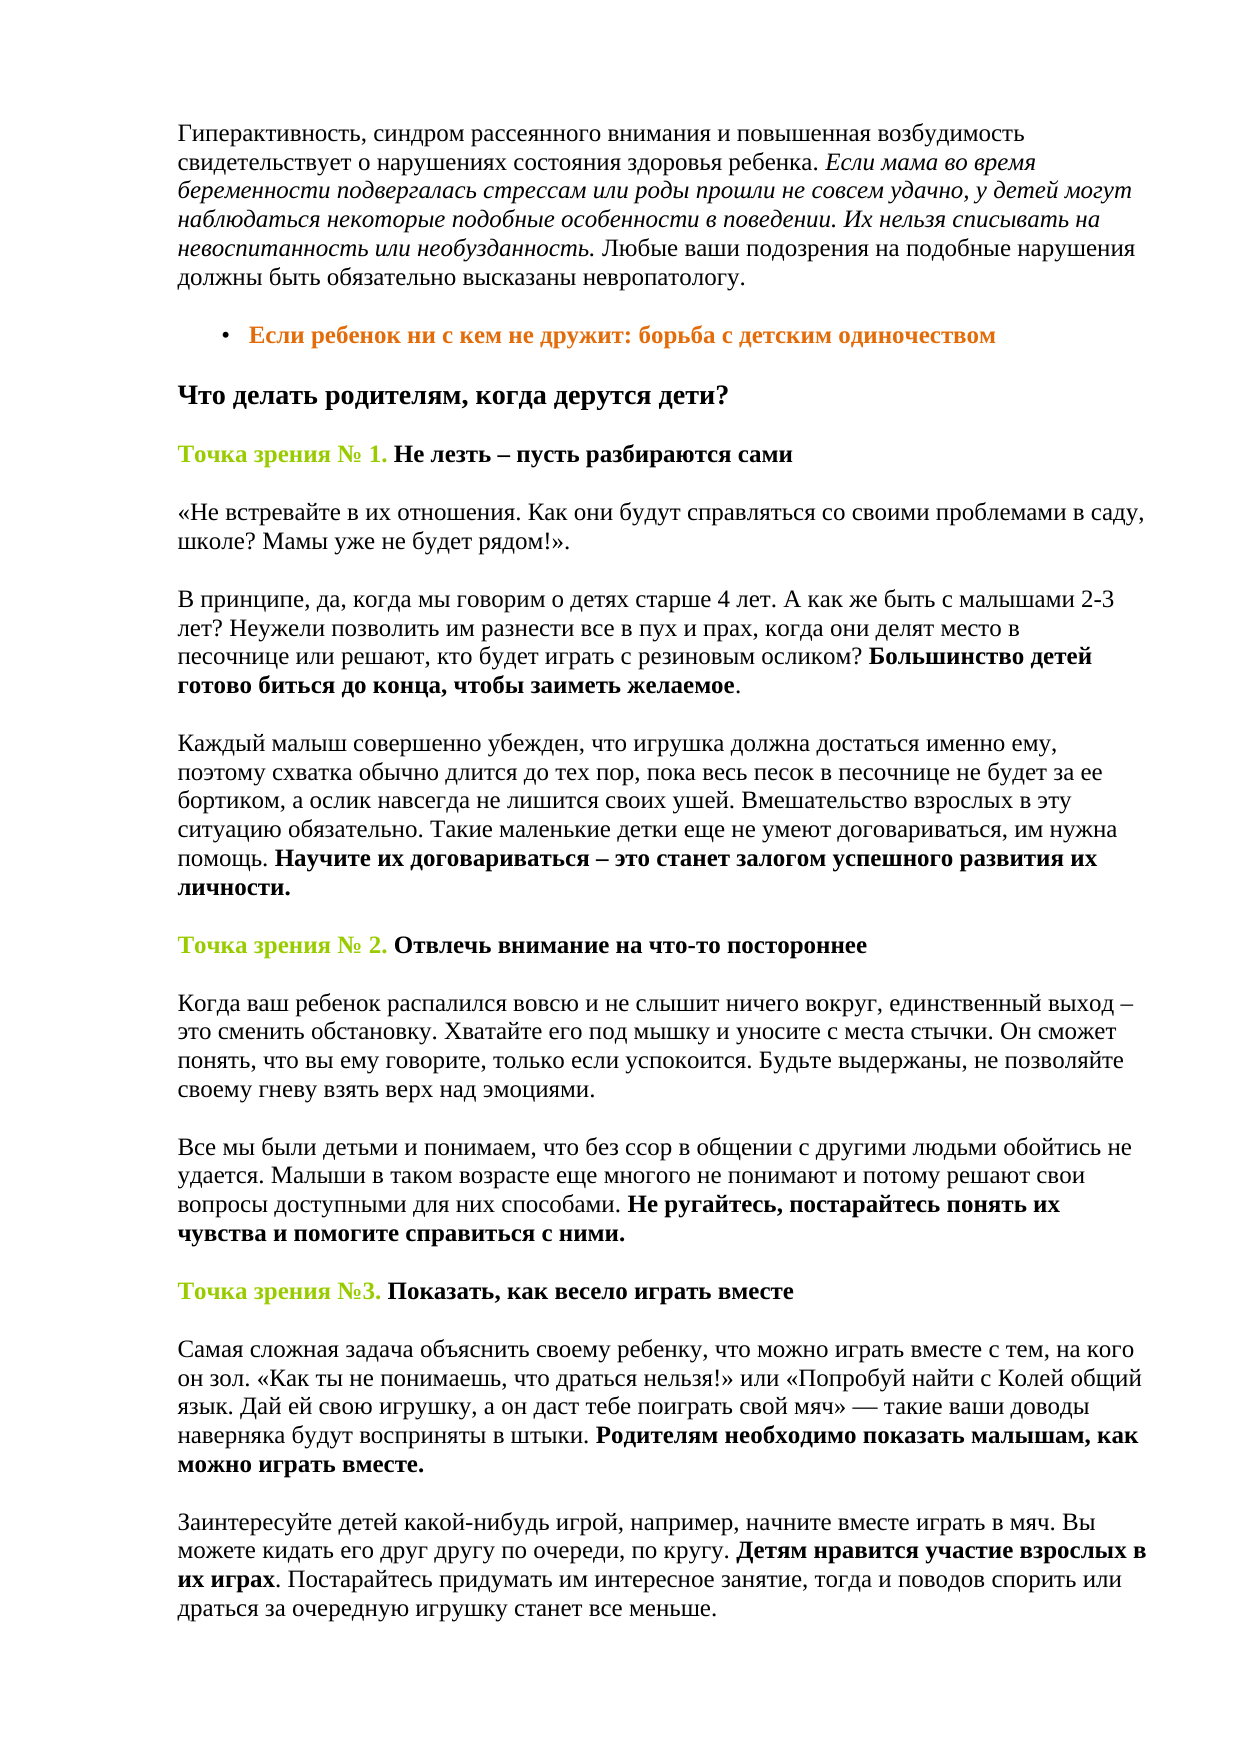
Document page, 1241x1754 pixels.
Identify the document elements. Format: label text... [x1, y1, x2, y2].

text Каждый малыш совершенно убежден, что игрушка должна достаться именно ему, поэтому схватка обычно длится до тех пор, пока весь песок в песочнице не будет за ее бортиком, а ослик навсегда не лишится своих ушей. Вмешательство взрослых в эту ситуацию обязательно. Такие маленькие детки еще не умеют договариваться, им нужна помощь. Научите их договариваться – это станет залогом успешного развития их личности. [177, 728, 1152, 901]
text Точка зрения № 1. Не лезть – пусть разбираются сами [177, 439, 1152, 468]
text • Если ребенок ни с кем не дружит: борьба с детским одиночеством [177, 320, 1152, 348]
text В принципе, да, когда мы говорим о детях старше 4 лет. А как же быть с малышами 2-3 лет? Неужели позволить им разнести все в пух и прах, когда они делят место в песочнице или решают, кто будет играть с резиновым осликом? Большинство детей готово биться до конца, чтобы заиметь желаемое. [177, 584, 1152, 699]
text Точка зрения № 2. Отвлечь внимание на что-то постороннее [177, 930, 1152, 958]
text Самая сложная задача объяснить своему ребенку, что можно играть вместе с тем, на кого он зол. «Как ты не понимаешь, что драться нельзя!» или «Попробуй найти с Колей общий язык. Дай ей свою игрушку, а он даст тебе поиграть свой мяч» — такие ваши доводы наверняка будут восприняты в штыки. Родителям необходимо показать малышам, как можно играть вместе. [177, 1334, 1152, 1478]
text Заинтересуйте детей какой-нибудь игрой, например, начните вместе играть в мяч. Вы можете кидать его друг другу по очереди, по кругу. Детям нравится участие взрослых в их играх. Постарайтесь придумать им интересное занятие, тогда и поводов спорить или драться за очередную игрушку станет все меньше. [177, 1507, 1152, 1622]
text «Не встревайте в их отношения. Как они будут справляться со своими проблемами в саду, школе? Мамы уже не будет рядом!». [177, 497, 1152, 555]
text Когда ваш ребенок распалился вовсю и не слышит ничего вокруг, единственный выход – это сменить обстановку. Хватайте его под мышку и уносите с места стычки. Он сможет понять, что вы ему говорите, только если успокоится. Будьте выдержаны, не позволяйте своему гневу взять верх над эмоциями. [177, 988, 1152, 1103]
text Все мы были детьми и понимаем, что без ссор в общении с другими людьми обойтись не удается. Малыши в таком возрасте еще многого не понимают и потому решают свои вопросы доступными для них способами. Не ругайтесь, постарайтесь понять их чувства и помогите справиться с ними. [177, 1132, 1152, 1247]
text Гиперактивность, синдром рассеянного внимания и повышенная возбудимость свидетельствует о нарушениях состояния здоровья ребенка. Если мама во время беременности подвергалась стрессам или роды прошли не совсем удачно, у детей могут наблюдаться некоторые подобные особенности в поведении. Их нельзя списывать на невоспитанность или необузданность. Любые ваши подозрения на подобные нарушения должны быть обязательно высказаны невропатологу. [177, 118, 1152, 291]
text Что делать родителям, когда дерутся дети? [177, 378, 1152, 410]
text Точка зрения №3. Показать, как весело играть вместе [177, 1276, 1152, 1305]
